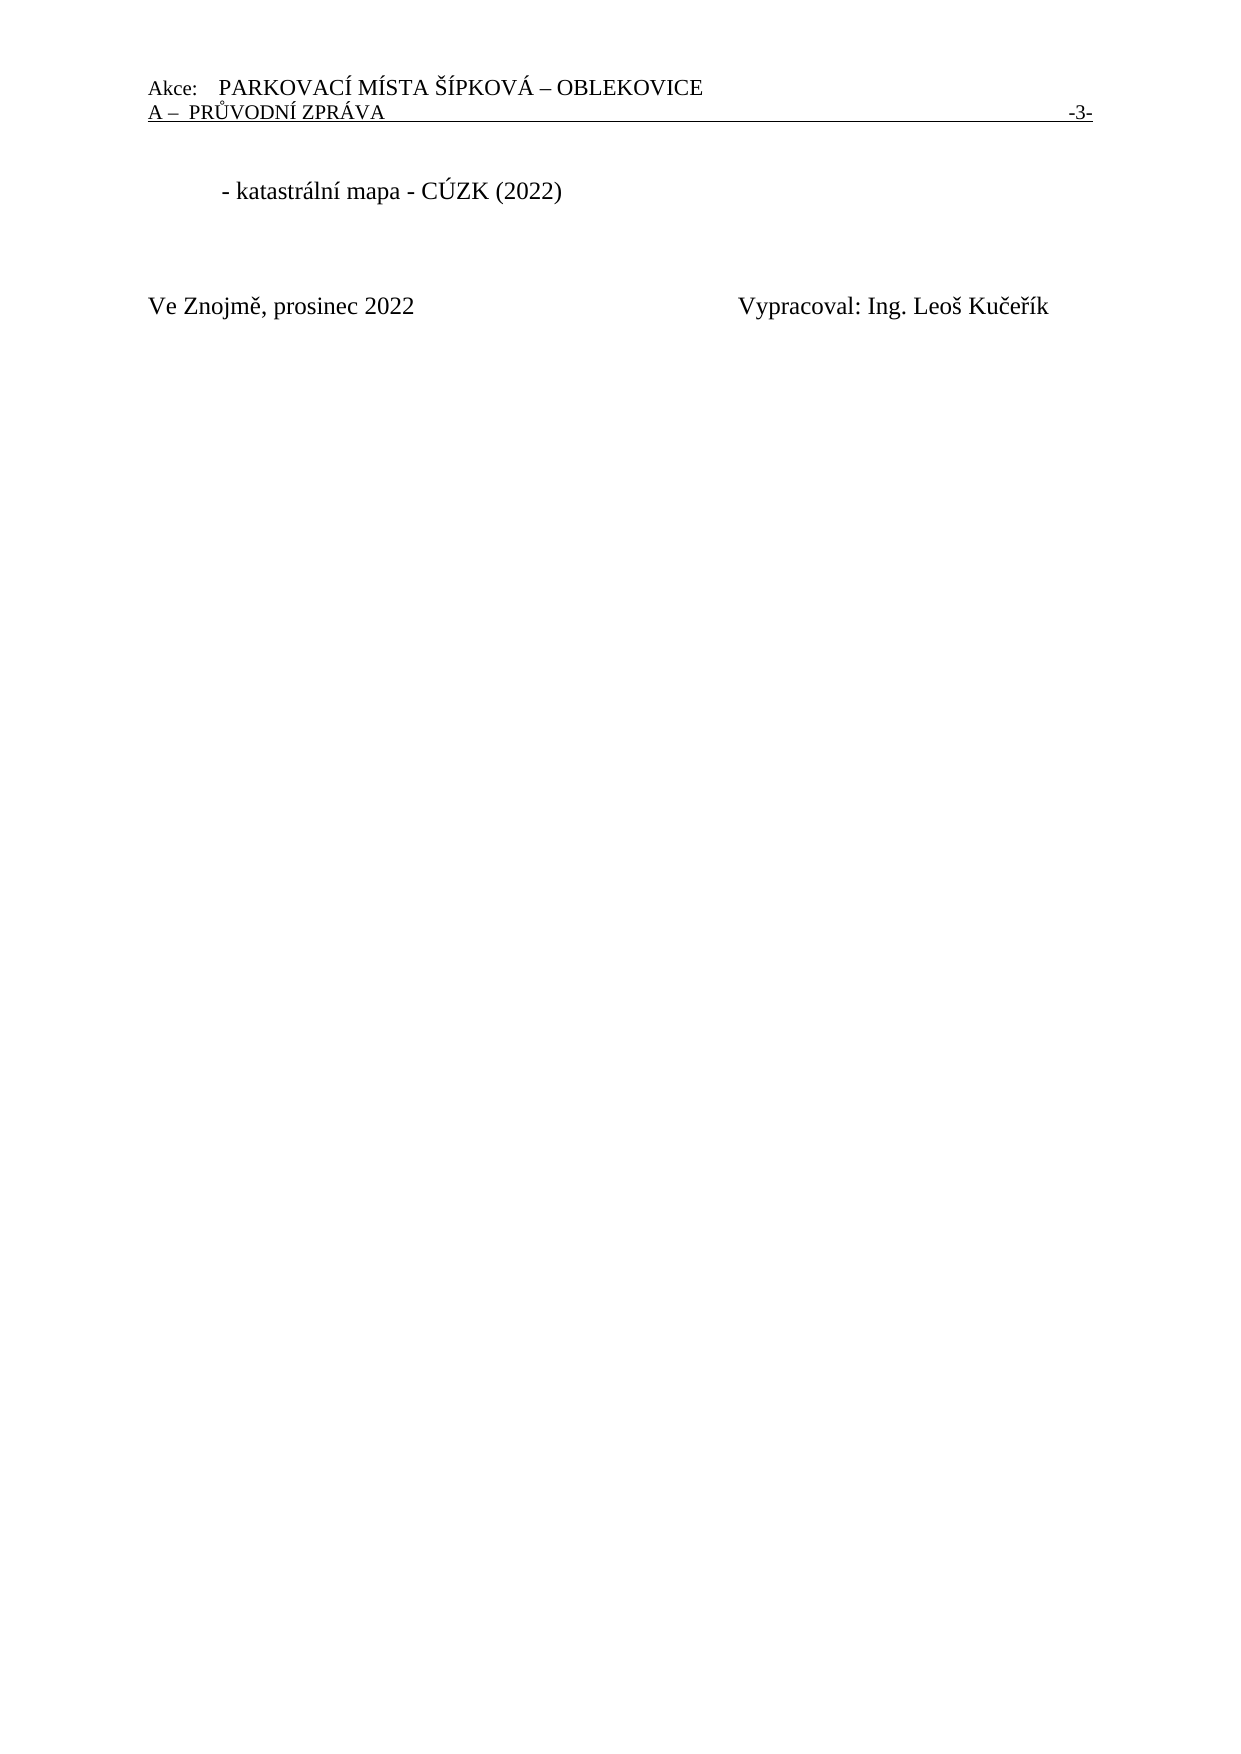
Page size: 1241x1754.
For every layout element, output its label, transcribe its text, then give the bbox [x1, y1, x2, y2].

text Ve Znojmě, prosinec 2022 Vypracoval: Ing. Leoš Kučeřík [148, 291, 1093, 320]
text - katastrální mapa - CÚZK (2022) [148, 176, 1093, 205]
